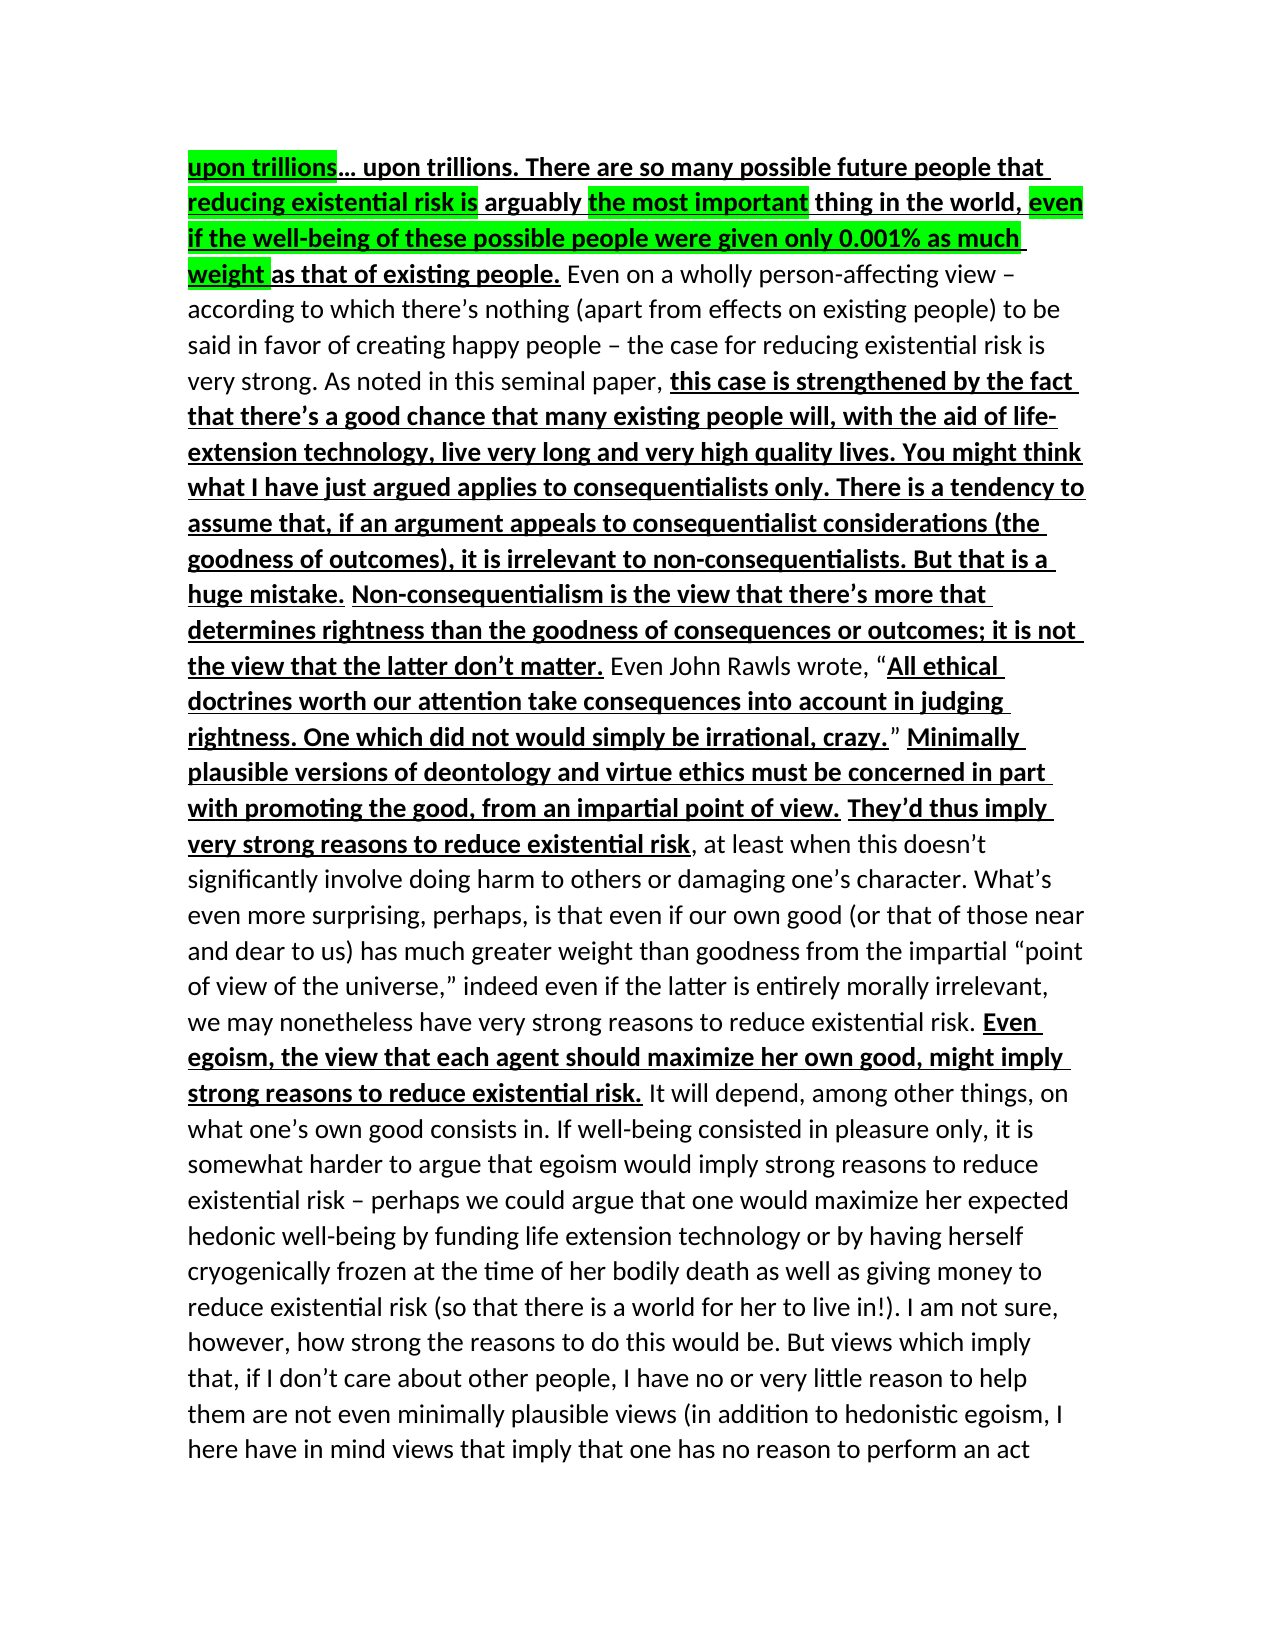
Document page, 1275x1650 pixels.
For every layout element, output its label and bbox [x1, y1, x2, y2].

text [187, 150, 1087, 1466]
